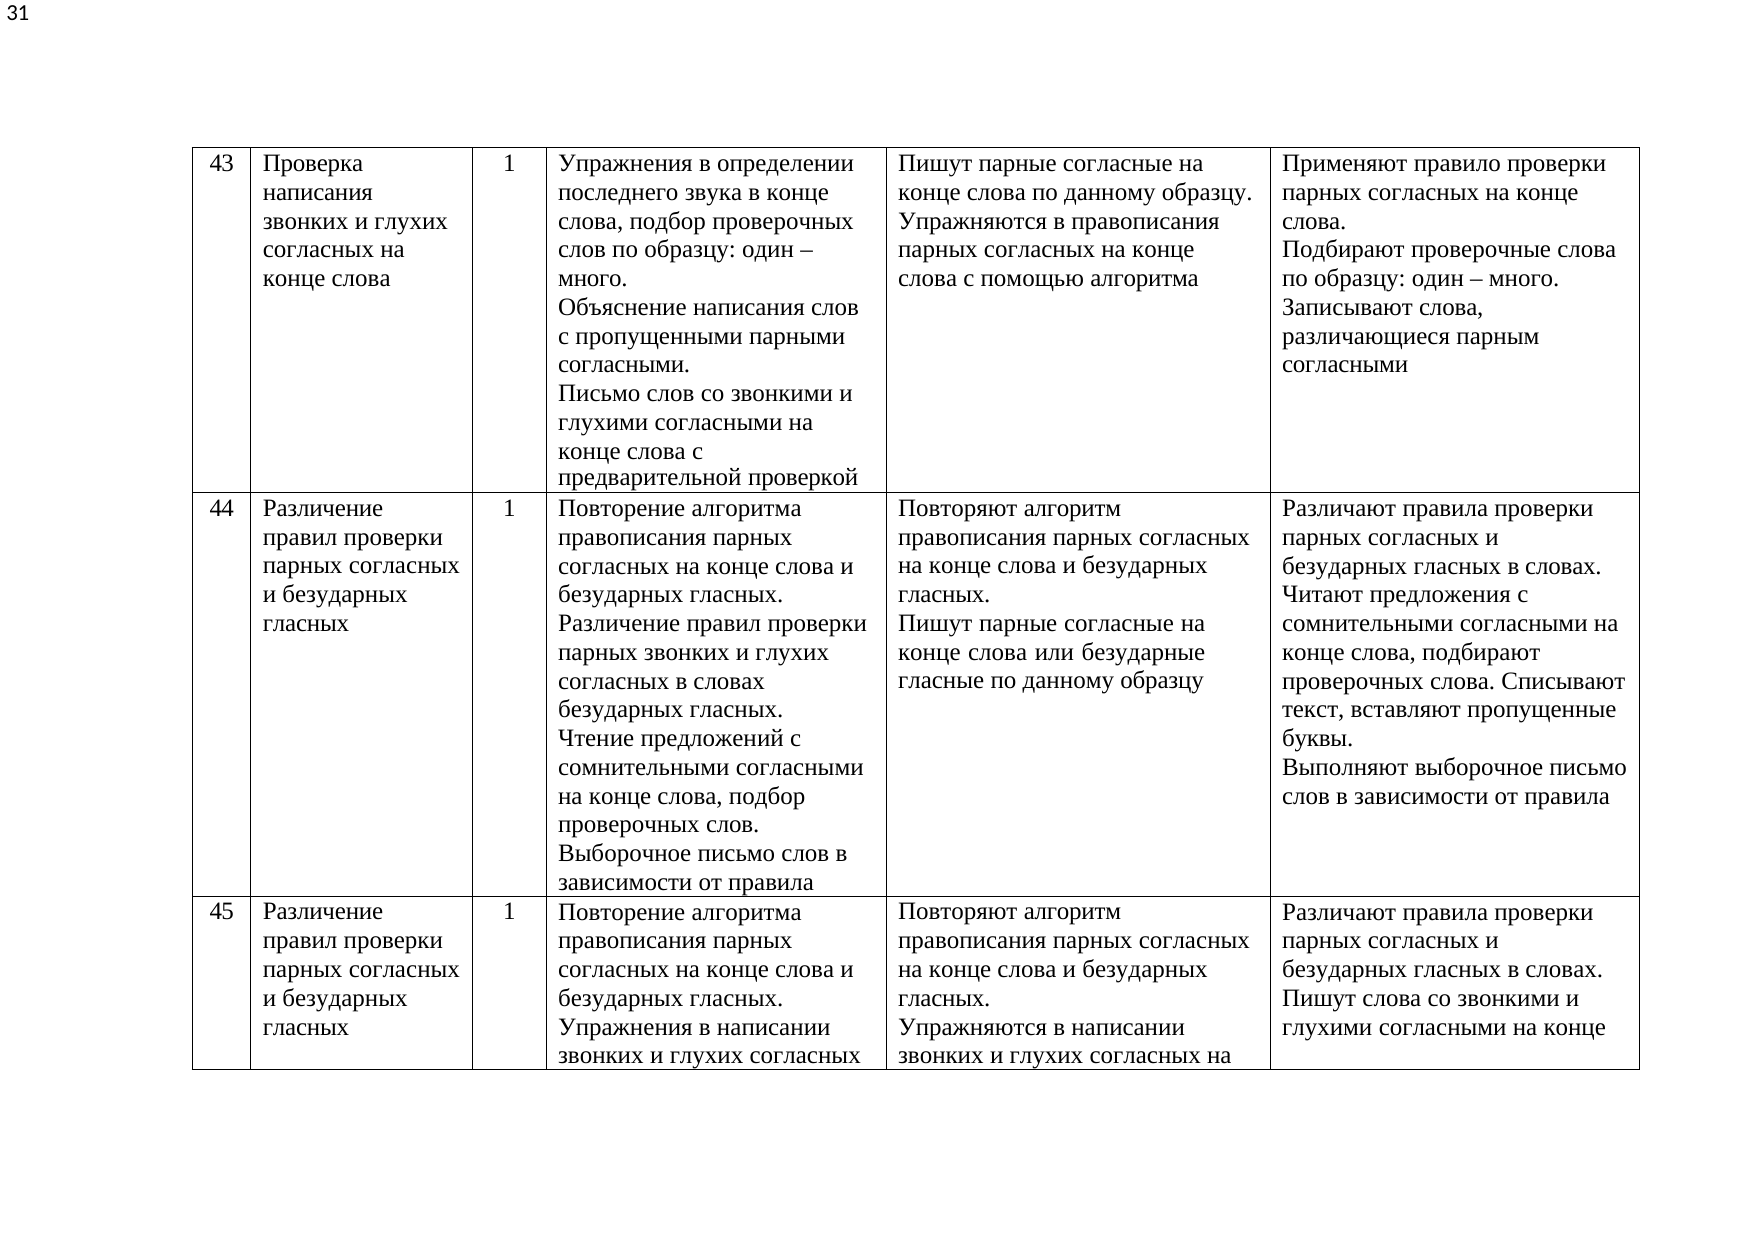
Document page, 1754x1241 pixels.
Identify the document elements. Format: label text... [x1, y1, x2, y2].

table_header Применяют правило проверки парных согласных на конце слова. Подбирают проверочные слова по образцу: один – много. Записывают слова, различающиеся парным согласными [1271, 148, 1639, 492]
table_header 43 [193, 148, 250, 492]
table_cell Различают правила проверки парных согласных и безударных гласных в словах. Читают предложения с сомнительными согласными на конце слова, подбирают проверочных слова. Списывают текст, вставляют пропущенные буквы. Выполняют выборочное письмо слов в зависимости от правила [1271, 493, 1639, 896]
table_cell Различение правил проверки парных согласных и безударных гласных [251, 897, 472, 1069]
table_cell Различают правила проверки парных согласных и безударных гласных в словах. Пишут слова со звонкими и глухими согласными на конце [1271, 897, 1639, 1069]
table_cell Повторение алгоритма правописания парных согласных на конце слова и безударных гласных. Упражнения в написании звонких и глухих согласных [547, 897, 886, 1069]
table_cell 45 [193, 897, 250, 1069]
table_cell 1 [473, 493, 546, 896]
table_header Пишут парные согласные на конце слова по данному образцу. Упражняются в правописания парных согласных на конце слова с помощью алгоритма [887, 148, 1270, 492]
table_header 1 [473, 148, 546, 492]
table_cell 1 [473, 897, 546, 1069]
table_header Упражнения в определении последнего звука в конце слова, подбор проверочных слов по образцу: один – много. Объяснение написания слов с пропущенными парными согласными. Письмо слов со звонкими и глухими согласными на конце слова с предварительной проверкой [547, 148, 886, 492]
table_cell Повторяют алгоритм правописания парных согласных на конце слова и безударных гласных. Упражняются в написании звонких и глухих согласных на [887, 897, 1270, 1069]
table_header Проверка написания звонких и глухих согласных на конце слова [251, 148, 472, 492]
table_cell Различение правил проверки парных согласных и безударных гласных [251, 493, 472, 896]
table_cell 44 [193, 493, 250, 896]
table_cell Повторяют алгоритм правописания парных согласных на конце слова и безударных гласных. Пишут парные согласные на конце слова или безударные гласные по данному образцу [887, 493, 1270, 896]
table_cell Повторение алгоритма правописания парных согласных на конце слова и безударных гласных. Различение правил проверки парных звонких и глухих согласных в словах безударных гласных. Чтение предложений с сомнительными согласными на конце слова, подбор проверочных слов. Выборочное письмо слов в зависимости от правила [547, 493, 886, 896]
